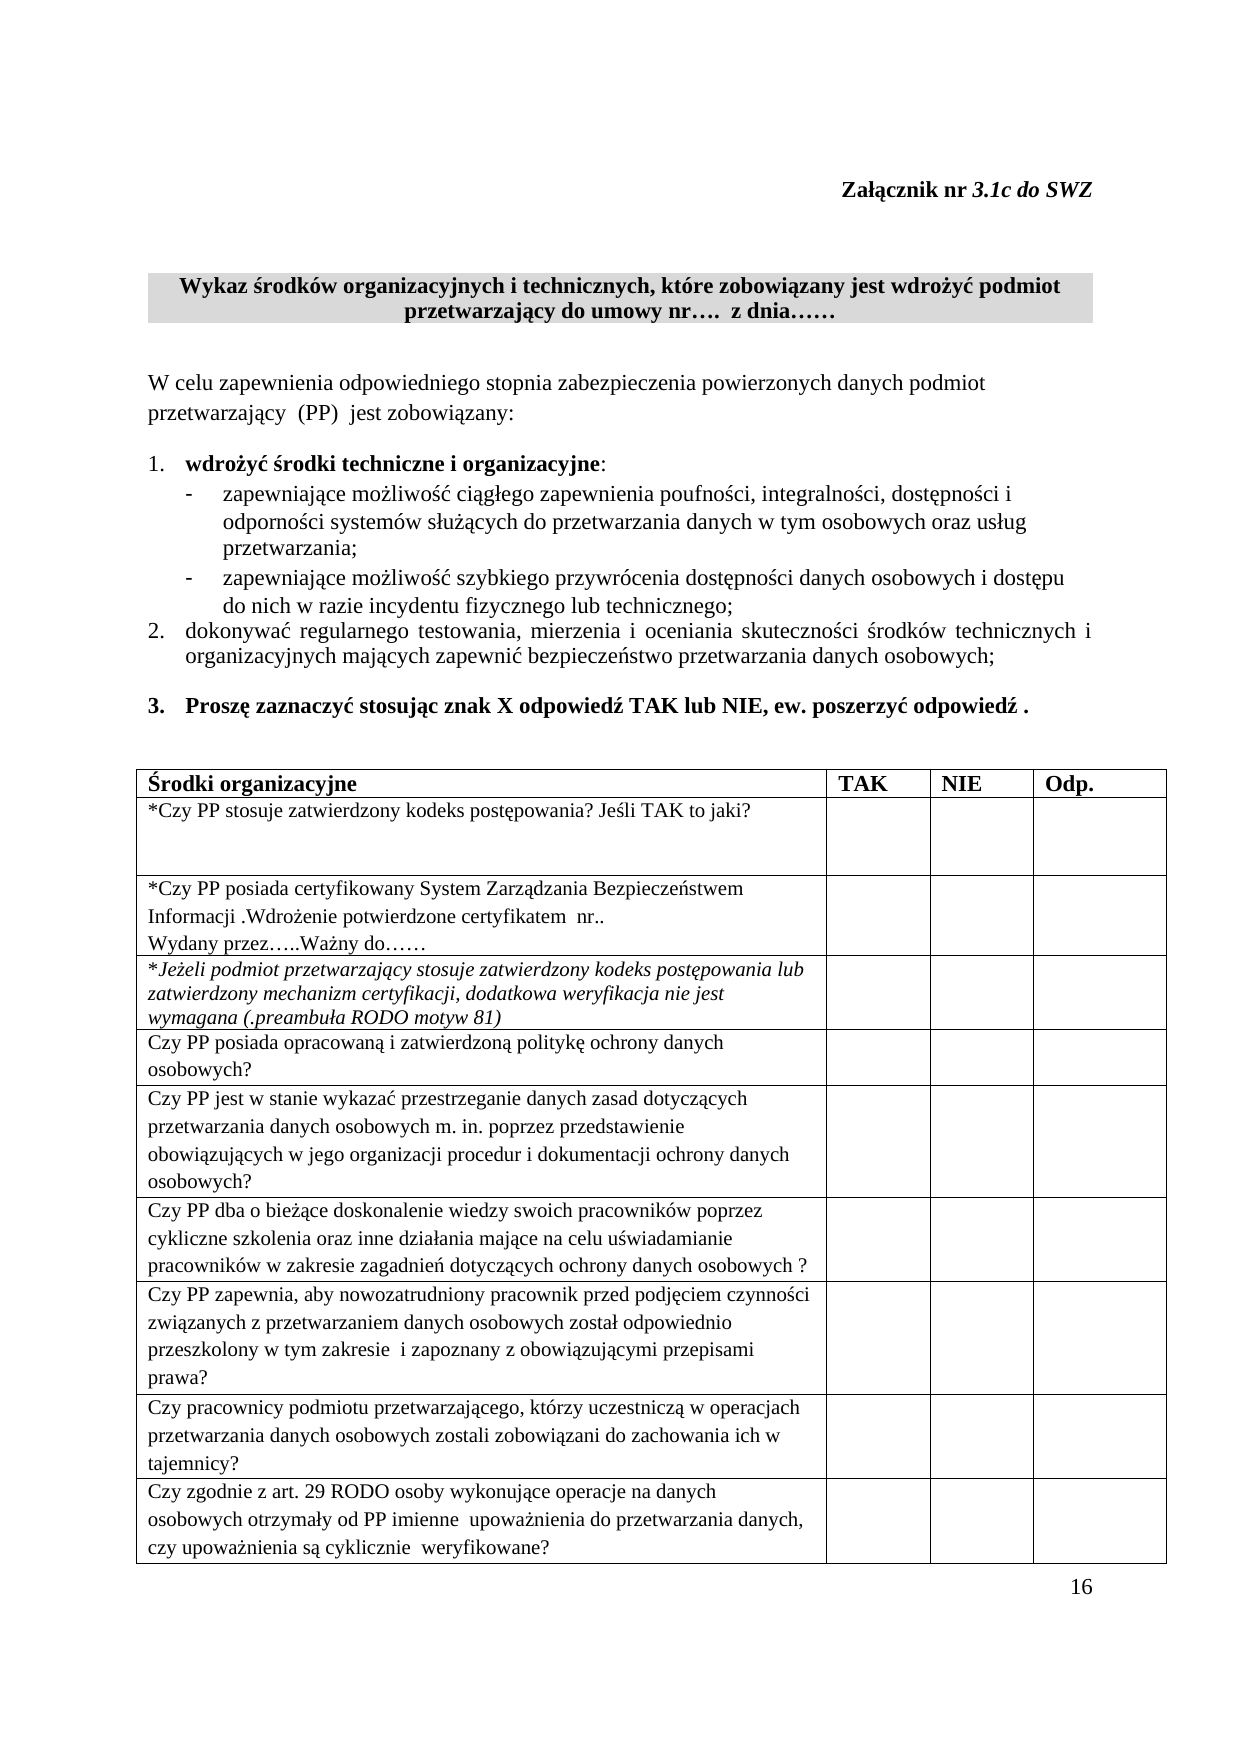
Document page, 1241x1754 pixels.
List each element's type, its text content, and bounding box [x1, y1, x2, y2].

table_header NIE [931, 770, 1033, 797]
table_cell [1034, 1395, 1166, 1478]
table_cell [1034, 798, 1166, 875]
table_cell Czy PP jest w stanie wykazać przestrzeganie danych zasad dotyczących przetwarzania danych osobowych m. in. poprzez przedstawienie obowiązujących w jego organizacji procedur i dokumentacji ochrony danych osobowych? [137, 1086, 826, 1197]
table_cell [931, 1282, 1033, 1394]
table_cell [827, 1086, 930, 1197]
table_cell [931, 1030, 1033, 1085]
table_cell Czy PP dba o bieżące doskonalenie wiedzy swoich pracowników poprzez cykliczne szkolenia oraz inne działania mające na celu uświadamianie pracowników w zakresie zagadnień dotyczących ochrony danych osobowych ? [137, 1198, 826, 1281]
table_cell [931, 1479, 1033, 1562]
table_cell [931, 1395, 1033, 1478]
table_cell [931, 876, 1033, 955]
table_cell [827, 1479, 930, 1562]
table_cell [827, 1198, 930, 1281]
table_cell [931, 1086, 1033, 1197]
list Proszę zaznaczyć stosując znak X odpowiedź TAK lub NIE, ew. poszerzyć odpowiedź . [148, 693, 1093, 718]
list zapewniające możliwość ciągłego zapewnienia poufności, integralności, dostępności i odporności systemów służących do przetwarzania danych w tym osobowych oraz usług przetwarzania; [185, 477, 1093, 561]
table_cell *Czy PP posiada certyfikowany System Zarządzania Bezpieczeństwem Informacji .Wdrożenie potwierdzone certyfikatem nr.. Wydany przez…..Ważny do…… [137, 876, 826, 955]
table_cell [1034, 1198, 1166, 1281]
table_cell [1034, 1479, 1166, 1562]
table_header TAK [827, 770, 930, 797]
table_cell [827, 876, 930, 955]
table_header Odp. [1034, 770, 1166, 797]
text Wykaz środków organizacyjnych i technicznych, które zobowiązany jest wdrożyć podmiot przetwarzający do umowy nr…. z dnia…… [148, 273, 1093, 323]
table_cell [1034, 956, 1166, 1029]
list zapewniające możliwość szybkiego przywrócenia dostępności danych osobowych i dostępu do nich w razie incydentu fizycznego lub technicznego; [185, 561, 1093, 618]
table_cell [827, 1030, 930, 1085]
table_cell Czy PP posiada opracowaną i zatwierdzoną politykę ochrony danych osobowych? [137, 1030, 826, 1085]
table_cell *Czy PP stosuje zatwierdzony kodeks postępowania? Jeśli TAK to jaki? [137, 798, 826, 875]
list dokonywać regularnego testowania, mierzenia i oceniania skuteczności środków technicznych i organizacyjnych mających zapewnić bezpieczeństwo przetwarzania danych osobowych; [148, 618, 1093, 668]
table_cell Czy pracownicy podmiotu przetwarzającego, którzy uczestniczą w operacjach przetwarzania danych osobowych zostali zobowiązani do zachowania ich w tajemnicy? [137, 1395, 826, 1478]
table_cell [827, 956, 930, 1029]
table_cell [827, 1282, 930, 1394]
table_cell [1034, 876, 1166, 955]
text Załącznik nr 3.1c do SWZ [148, 176, 1093, 203]
table_cell Czy PP zapewnia, aby nowozatrudniony pracownik przed podjęciem czynności związanych z przetwarzaniem danych osobowych został odpowiednio przeszkolony w tym zakresie i zapoznany z obowiązującymi przepisami prawa? [137, 1282, 826, 1394]
table_cell [931, 1198, 1033, 1281]
list wdrożyć środki techniczne i organizacyjne: [148, 450, 1093, 477]
text W celu zapewnienia odpowiedniego stopnia zabezpieczenia powierzonych danych podmiot przetwarzający (PP) jest zobowiązany: [148, 369, 1093, 426]
table_cell [827, 798, 930, 875]
table_cell [827, 1395, 930, 1478]
table_cell [1034, 1282, 1166, 1394]
table_cell [931, 956, 1033, 1029]
table_cell [1034, 1086, 1166, 1197]
table_header Środki organizacyjne [137, 770, 826, 797]
table_cell [1034, 1030, 1166, 1085]
table_cell [931, 798, 1033, 875]
table_cell *Jeżeli podmiot przetwarzający stosuje zatwierdzony kodeks postępowania lub zatwierdzony mechanizm certyfikacji, dodatkowa weryfikacja nie jest wymagana (.preambuła RODO motyw 81) [137, 956, 826, 1029]
table_cell Czy zgodnie z art. 29 RODO osoby wykonujące operacje na danych osobowych otrzymały od PP imienne upoważnienia do przetwarzania danych, czy upoważnienia są cyklicznie weryfikowane? [137, 1479, 826, 1562]
